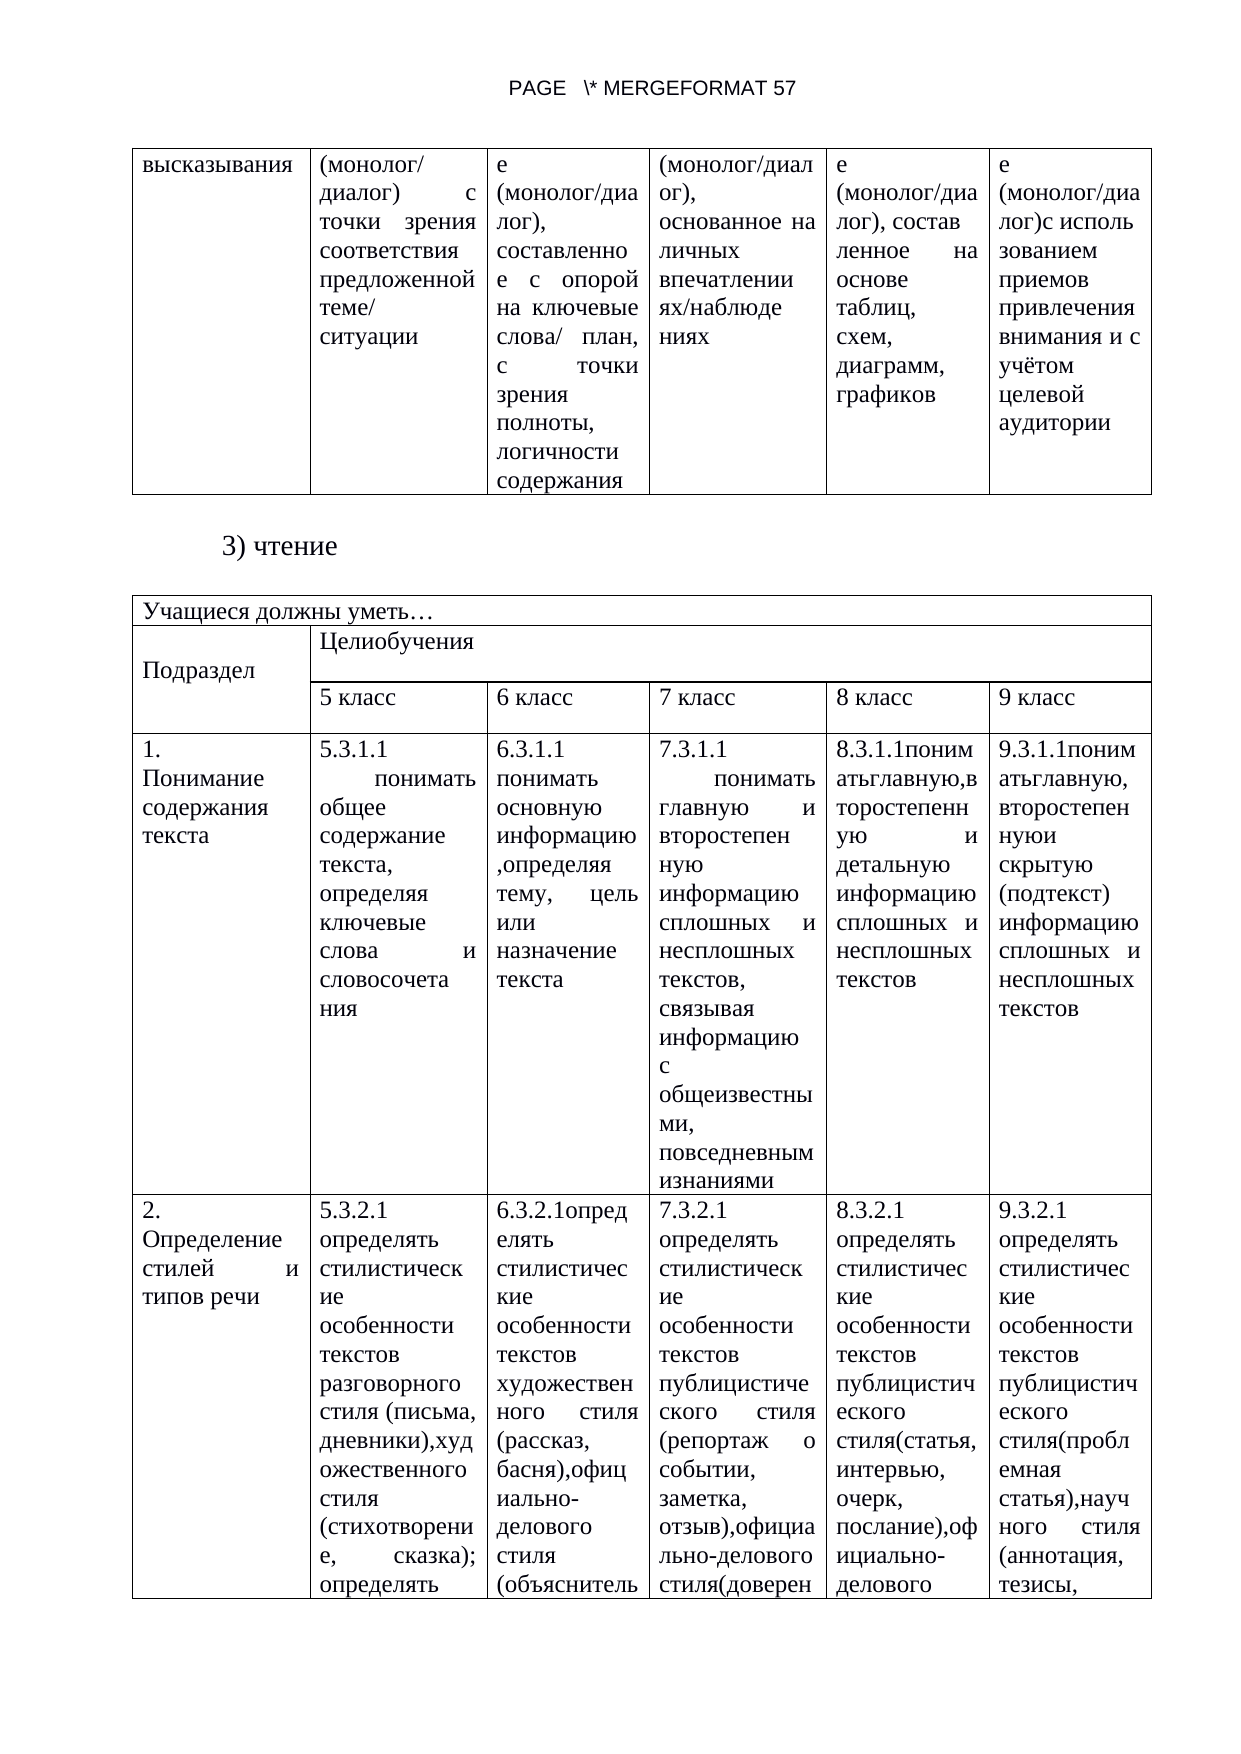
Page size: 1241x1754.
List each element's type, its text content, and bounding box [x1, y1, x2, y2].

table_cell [311, 1195, 487, 1598]
table_cell 6 класс [488, 683, 649, 733]
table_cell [133, 149, 310, 494]
table_cell 7.3.1.1 понимать главную и второстепен ную информацию сплошных и несплошных текстов, связывая информацию с общеизвестными, повседневнымизнаниями [650, 734, 826, 1194]
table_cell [827, 149, 989, 494]
table_cell 7 класс [650, 683, 826, 733]
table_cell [488, 149, 649, 494]
table_header Учащиеся должны уметь… [133, 596, 1151, 625]
table_cell Целиобучения [311, 626, 1151, 681]
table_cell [827, 1195, 989, 1598]
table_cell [990, 149, 1151, 494]
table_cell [650, 1195, 826, 1598]
table_cell 6.3.1.1 понимать основную информацию,определяя тему, цель или назначение текста [488, 734, 649, 1194]
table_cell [311, 149, 487, 494]
table_cell 8 класс [827, 683, 989, 733]
table_cell 9.3.1.1пониматьглавную, второстепен нуюи скрытую (подтекст) информацию сплошных и несплошных текстов [990, 734, 1151, 1194]
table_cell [990, 1195, 1151, 1598]
list чтение [148, 528, 1152, 562]
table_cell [650, 149, 826, 494]
table_cell 9 класс [990, 683, 1151, 733]
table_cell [133, 1195, 310, 1598]
table_cell 1. Понимание содержания текста [133, 734, 310, 1194]
table_cell 5 класс [311, 683, 487, 733]
table_cell Подраздел [133, 626, 310, 733]
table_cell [488, 1195, 649, 1598]
table_cell 8.3.1.1пониматьглавную,второстепенную и детальную информацию сплошных и несплошных текстов [827, 734, 989, 1194]
table_cell 5.3.1.1 понимать общее содержание текста, определяя ключевые слова и словосочета ния [311, 734, 487, 1194]
